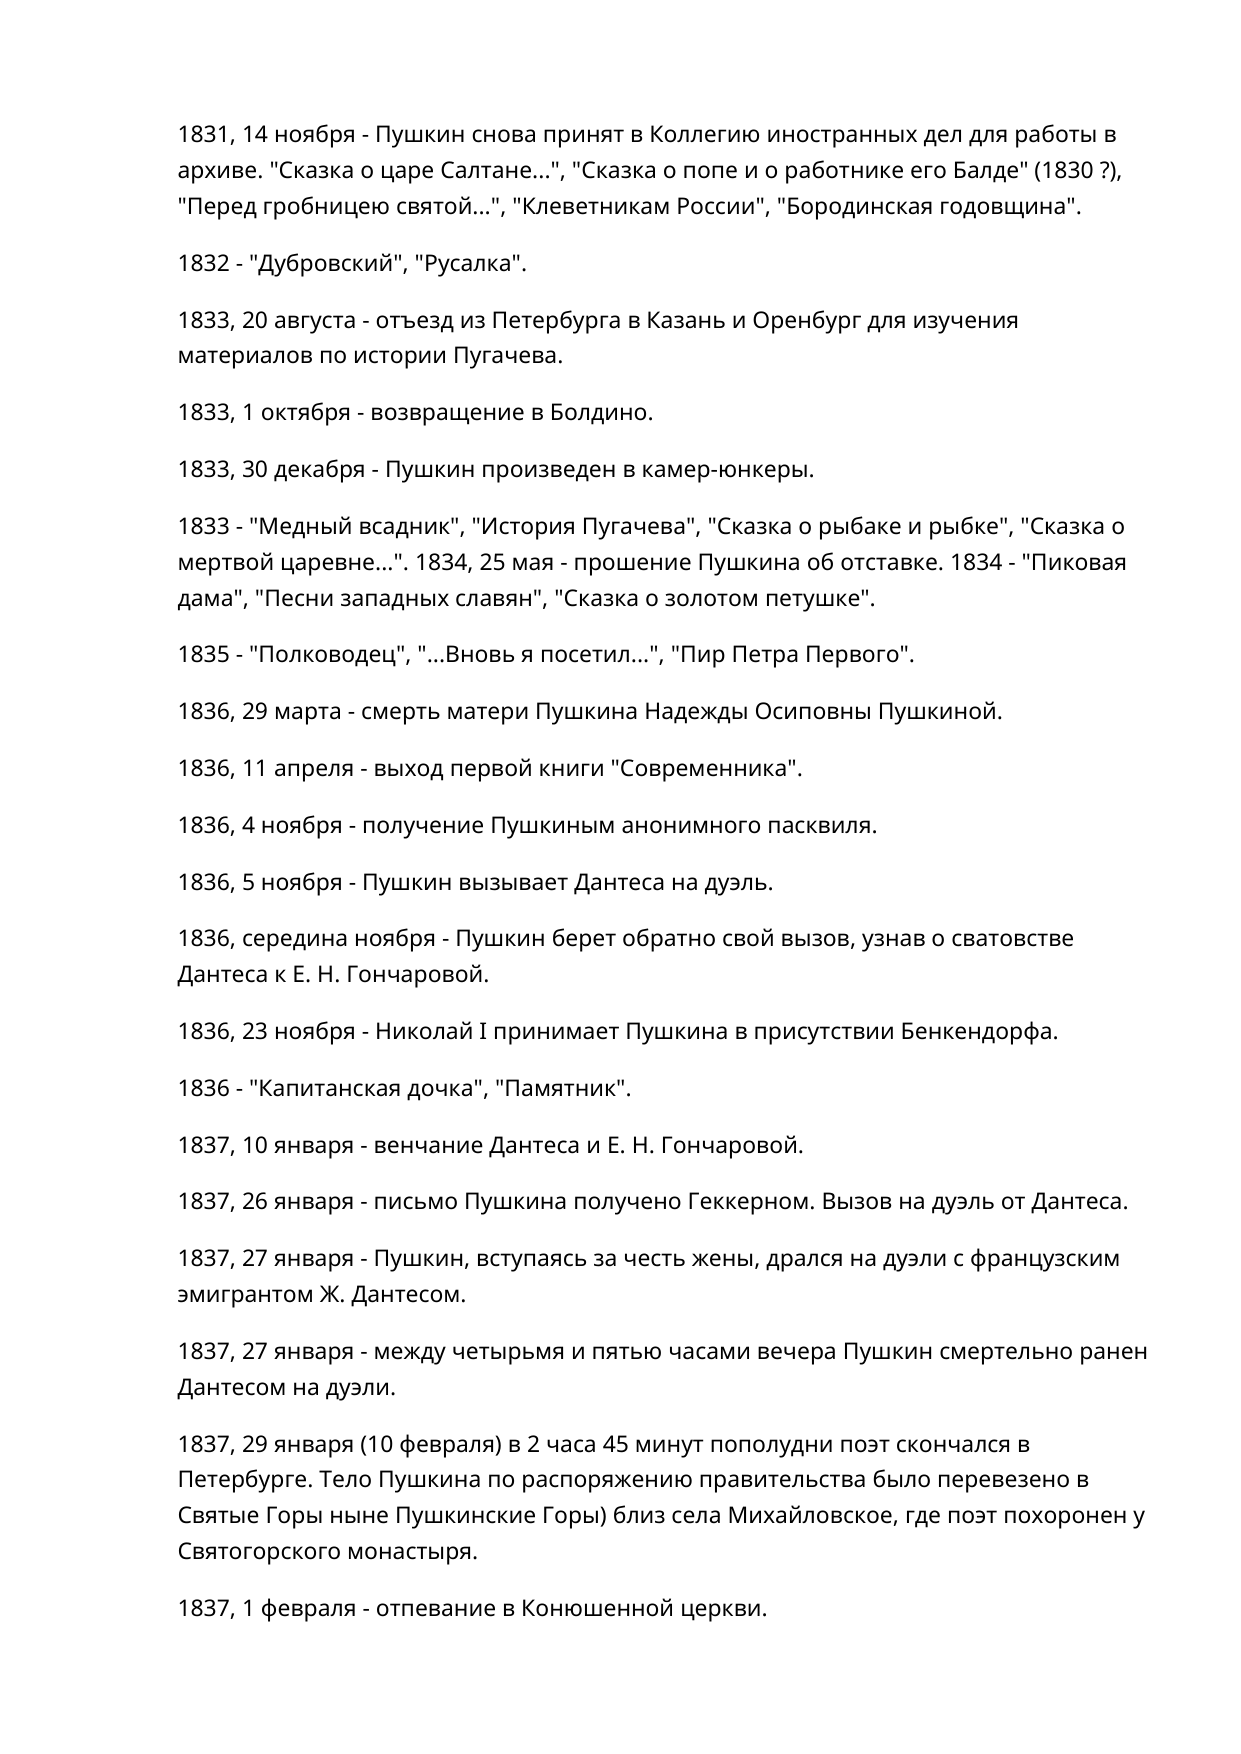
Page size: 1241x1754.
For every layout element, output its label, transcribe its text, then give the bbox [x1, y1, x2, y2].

text 1837, 10 января - венчание Дантеса и Е. Н. Гончаровой. [177, 1128, 1152, 1160]
text 1836, 4 ноября - получение Пушкиным анонимного пасквиля. [177, 809, 1152, 840]
text 1833, 30 декабря - Пушкин произведен в камер-юнкеры. [177, 453, 1152, 484]
text 1837, 29 января (10 февраля) в 2 часа 45 минут пополудни поэт скончался в Петербурге. Тело Пушкина по распоряжению правительства было перевезено в Святые Горы ныне Пушкинские Горы) близ села Михайловское, где поэт похоронен у Святогорского монастыря. [177, 1427, 1152, 1567]
text 1833, 1 октября - возвращение в Болдино. [177, 396, 1152, 427]
text 1837, 27 января - Пушкин, вступаясь за честь жены, дрался на дуэли с французским эмигрантом Ж. Дантесом. [177, 1242, 1152, 1309]
text 1836, 29 марта - смерть матери Пушкина Надежды Осиповны Пушкиной. [177, 695, 1152, 726]
text 1837, 27 января - между четырьмя и пятью часами вечера Пушкин смертельно ранен Дантесом на дуэли. [177, 1335, 1152, 1402]
text 1833, 20 августа - отъезд из Петербурга в Казань и Оренбург для изучения материалов по истории Пугачева. [177, 303, 1152, 371]
text 1836, 23 ноября - Николай I принимает Пушкина в присутствии Бенкендорфа. [177, 1015, 1152, 1046]
text 1836 - "Капитанская дочка", "Памятник". [177, 1072, 1152, 1103]
text 1831, 14 ноября - Пушкин снова принят в Коллегию иностранных дел для работы в архиве. "Сказка о царе Салтане...", "Сказка о попе и о работнике его Балде" (1830 ?), "Перед гробницею святой...", "Клеветникам России", "Бородинская годовщина". [177, 118, 1152, 221]
text 1833 - "Медный всадник", "История Пугачева", "Сказка о рыбаке и рыбке", "Сказка о мертвой царевне...". 1834, 25 мая - прошение Пушкина об отставке. 1834 - "Пиковая дама", "Песни западных славян", "Сказка о золотом петушке". [177, 510, 1152, 613]
text 1835 - "Полководец", "...Вновь я посетил...", "Пир Петра Первого". [177, 638, 1152, 670]
text 1837, 1 февраля - отпевание в Конюшенной церкви. [177, 1592, 1152, 1623]
text 1836, 5 ноября - Пушкин вызывает Дантеса на дуэль. [177, 866, 1152, 897]
text 1836, середина ноября - Пушкин берет обратно свой вызов, узнав о сватовстве Дантеса к Е. Н. Гончаровой. [177, 922, 1152, 989]
text 1837, 26 января - письмо Пушкина получено Геккерном. Вызов на дуэль от Дантеса. [177, 1185, 1152, 1217]
text 1836, 11 апреля - выход первой книги "Современника". [177, 752, 1152, 783]
text 1832 - "Дубровский", "Русалка". [177, 247, 1152, 278]
